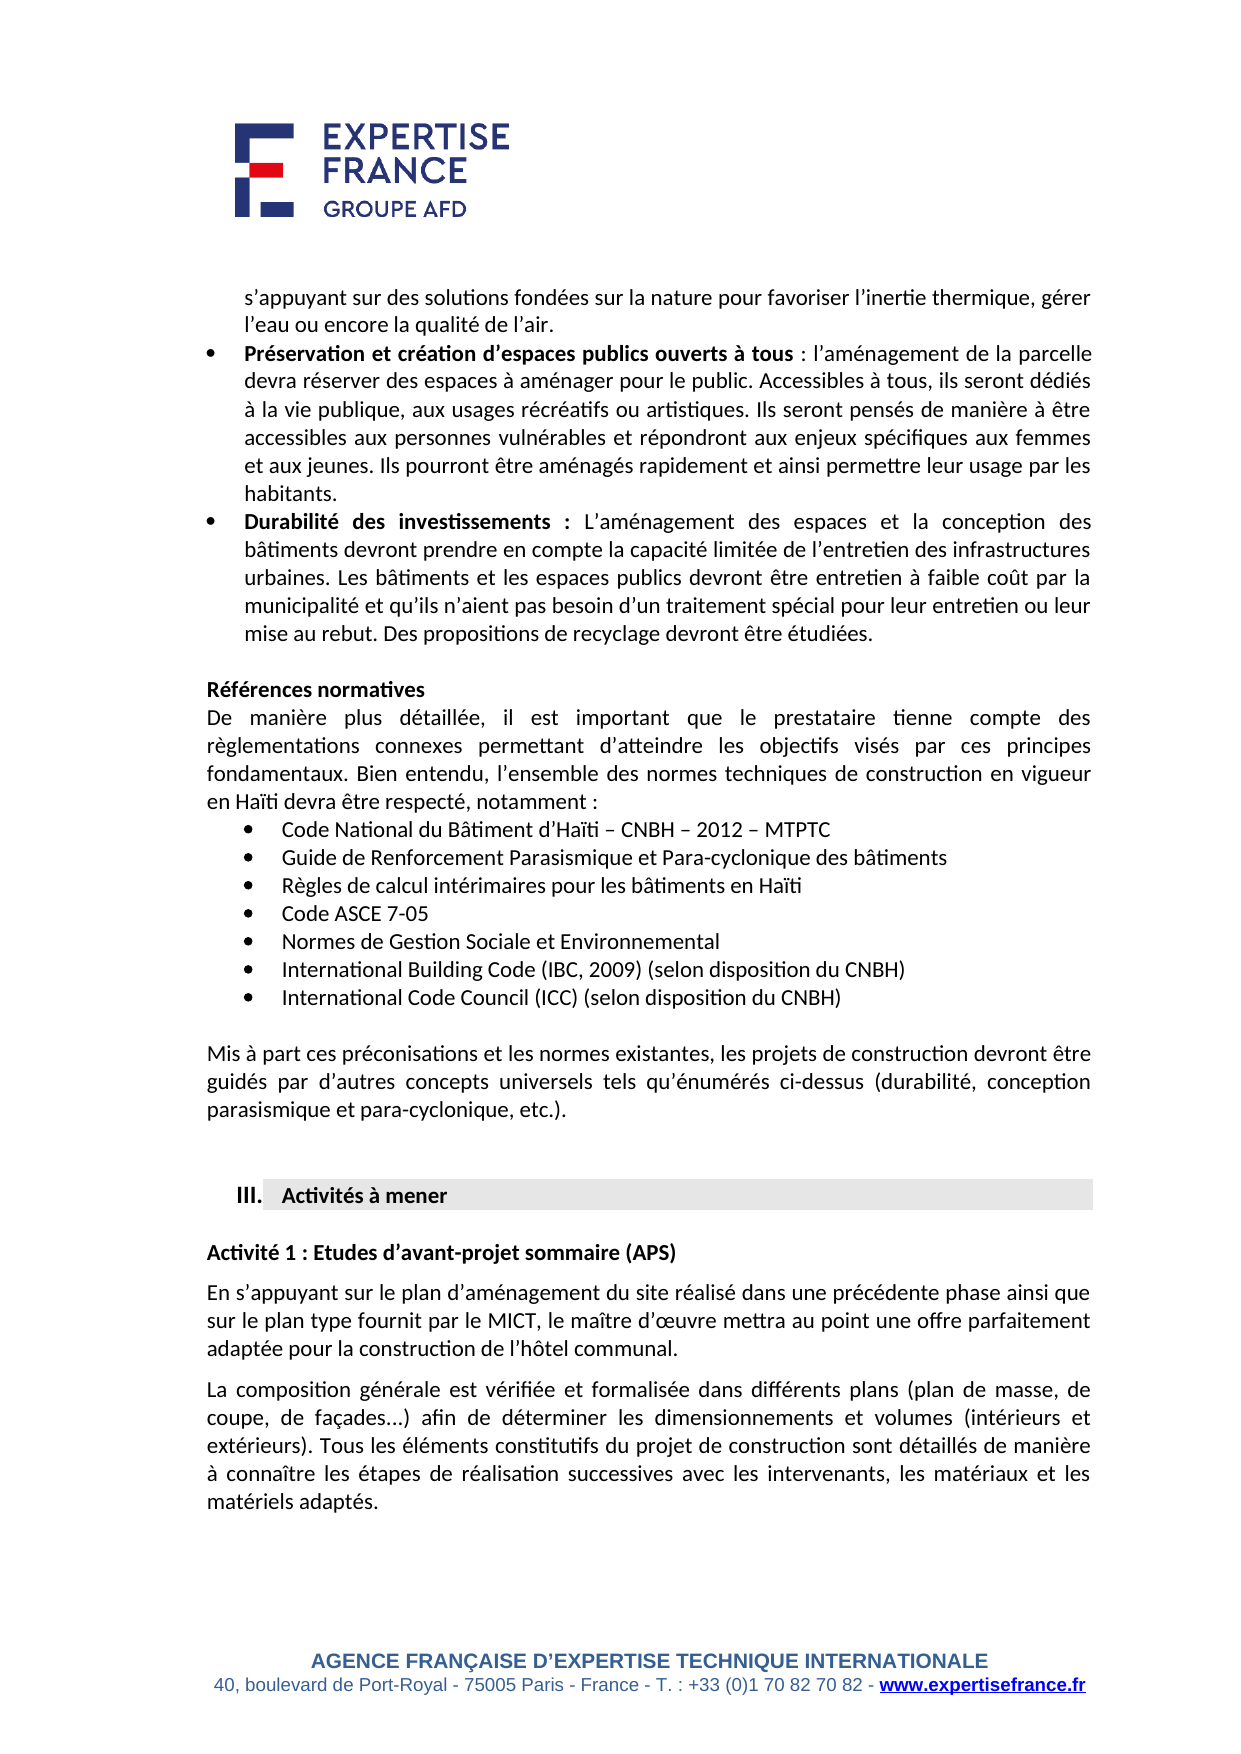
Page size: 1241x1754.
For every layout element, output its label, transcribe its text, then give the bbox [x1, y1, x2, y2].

picture [206, 82, 542, 255]
text Mis à part ces préconisations et les normes existantes, les projets de construction devront être guidés par d’autres concepts universels tels qu’énumérés ci-dessus (durabilité, conception parasismique et para-cyclonique, etc.). [207, 1039, 1093, 1123]
list Code National du Bâtiment d’Haïti – CNBH – 2012 – MTPTC [244, 815, 1093, 843]
list International Code Council (ICC) (selon disposition du CNBH) [244, 983, 1093, 1011]
text Références normatives [207, 675, 1093, 703]
list Durabilité des investissements : L’aménagement des espaces et la conception des bâtiments devront prendre en compte la capacité limitée de l’entretien des infrastructures urbaines. Les bâtiments et les espaces publics devront être entretien à faible coût par la municipalité et qu’ils n’aient pas besoin d’un traitement spécial pour leur entretien ou leur mise au rebut. Des propositions de recyclage devront être étudiées. [207, 507, 1093, 647]
text Activités à mener [263, 1179, 1093, 1210]
list Code ASCE 7-05 [244, 899, 1093, 927]
list Normes de Gestion Sociale et Environnemental [244, 927, 1093, 955]
text La composition générale est vérifiée et formalisée dans différents plans (plan de masse, de coupe, de façades...) afin de déterminer les dimensionnements et volumes (intérieurs et extérieurs). Tous les éléments constitutifs du projet de construction sont détaillés de manière à connaître les étapes de réalisation successives avec les intervenants, les matériaux et les matériels adaptés. [207, 1375, 1093, 1515]
list International Building Code (IBC, 2009) (selon disposition du CNBH) [244, 955, 1093, 983]
list Guide de Renforcement Parasismique et Para-cyclonique des bâtiments [244, 843, 1093, 871]
list Règles de calcul intérimaires pour les bâtiments en Haïti [244, 871, 1093, 899]
list Préservation et création d’espaces publics ouverts à tous : l’aménagement de la parcelle devra réserver des espaces à aménager pour le public. Accessibles à tous, ils seront dédiés à la vie publique, aux usages récréatifs ou artistiques. Ils seront pensés de manière à être accessibles aux personnes vulnérables et répondront aux enjeux spécifiques aux femmes et aux jeunes. Ils pourront être aménagés rapidement et ainsi permettre leur usage par les habitants. [207, 339, 1093, 507]
text Activité 1 : Etudes d’avant-projet sommaire (APS) [207, 1238, 1093, 1266]
text En s’appuyant sur le plan d’aménagement du site réalisé dans une précédente phase ainsi que sur le plan type fournit par le MICT, le maître d’œuvre mettra au point une offre parfaitement adaptée pour la construction de l’hôtel communal. [207, 1278, 1093, 1362]
text De manière plus détaillée, il est important que le prestataire tienne compte des règlementations connexes permettant d’atteindre les objectifs visés par ces principes fondamentaux. Bien entendu, l’ensemble des normes techniques de construction en vigueur en Haïti devra être respecté, notamment : [207, 703, 1093, 815]
